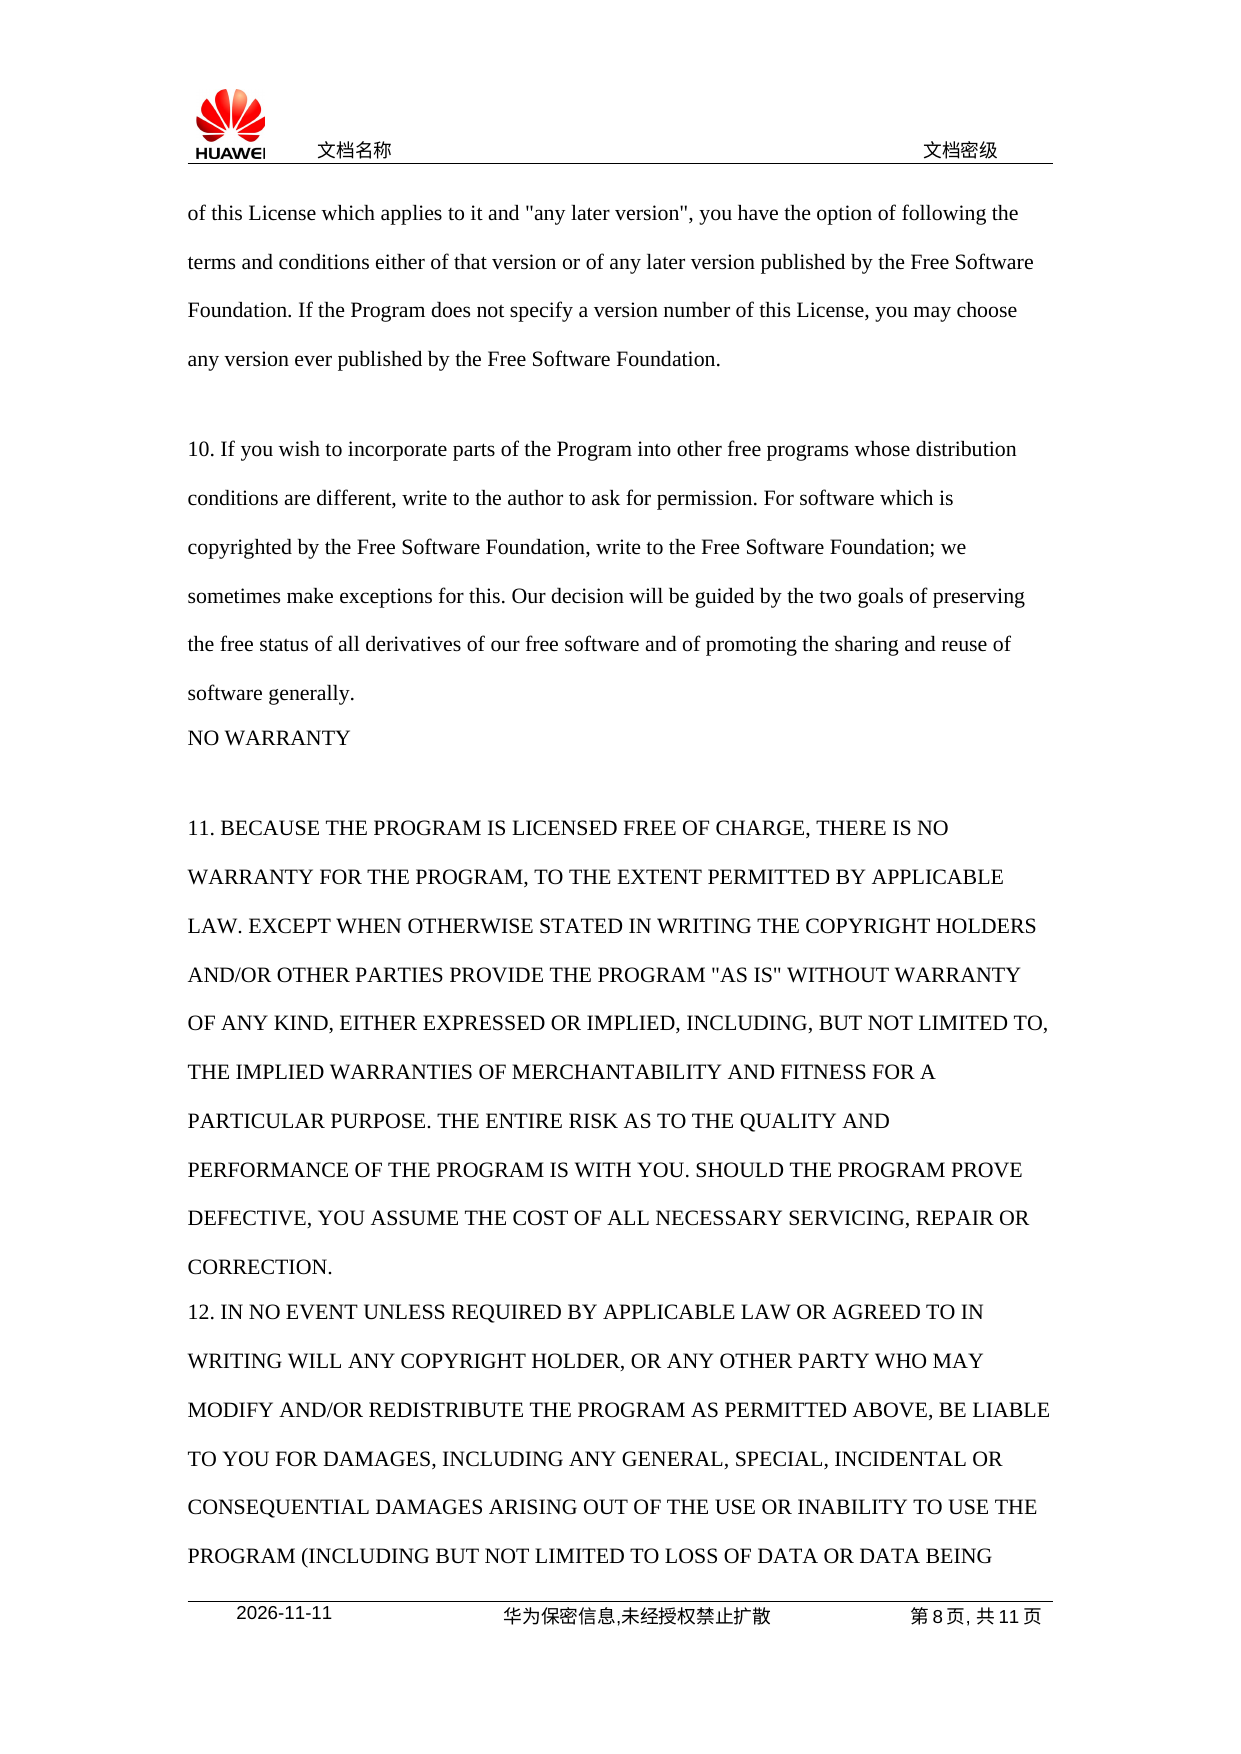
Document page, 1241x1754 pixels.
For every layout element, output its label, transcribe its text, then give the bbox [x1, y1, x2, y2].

text 10. If you wish to incorporate parts of the Program into other free programs whose distribution conditions are different, write to the author to ask for permission. For software which is copyrighted by the Free Software Foundation, write to the Free Software Foundation; we sometimes make exceptions for this. Our decision will be guided by the two goals of preserving the free status of all derivatives of our free software and of promoting the sharing and reuse of software generally. [187, 433, 1053, 709]
text 11. BECAUSE THE PROGRAM IS LICENSED FREE OF CHARGE, THERE IS NO WARRANTY FOR THE PROGRAM, TO THE EXTENT PERMITTED BY APPLICABLE LAW. EXCEPT WHEN OTHERWISE STATED IN WRITING THE COPYRIGHT HOLDERS AND/OR OTHER PARTIES PROVIDE THE PROGRAM "AS IS" WITHOUT WARRANTY OF ANY KIND, EITHER EXPRESSED OR IMPLIED, INCLUDING, BUT NOT LIMITED TO, THE IMPLIED WARRANTIES OF MERCHANTABILITY AND FITNESS FOR A PARTICULAR PURPOSE. THE ENTIRE RISK AS TO THE QUALITY AND PERFORMANCE OF THE PROGRAM IS WITH YOU. SHOULD THE PROGRAM PROVE DEFECTIVE, YOU ASSUME THE COST OF ALL NECESSARY SERVICING, REPAIR OR CORRECTION. [187, 812, 1053, 1283]
picture [196, 89, 265, 159]
text NO WARRANTY [187, 722, 1053, 754]
